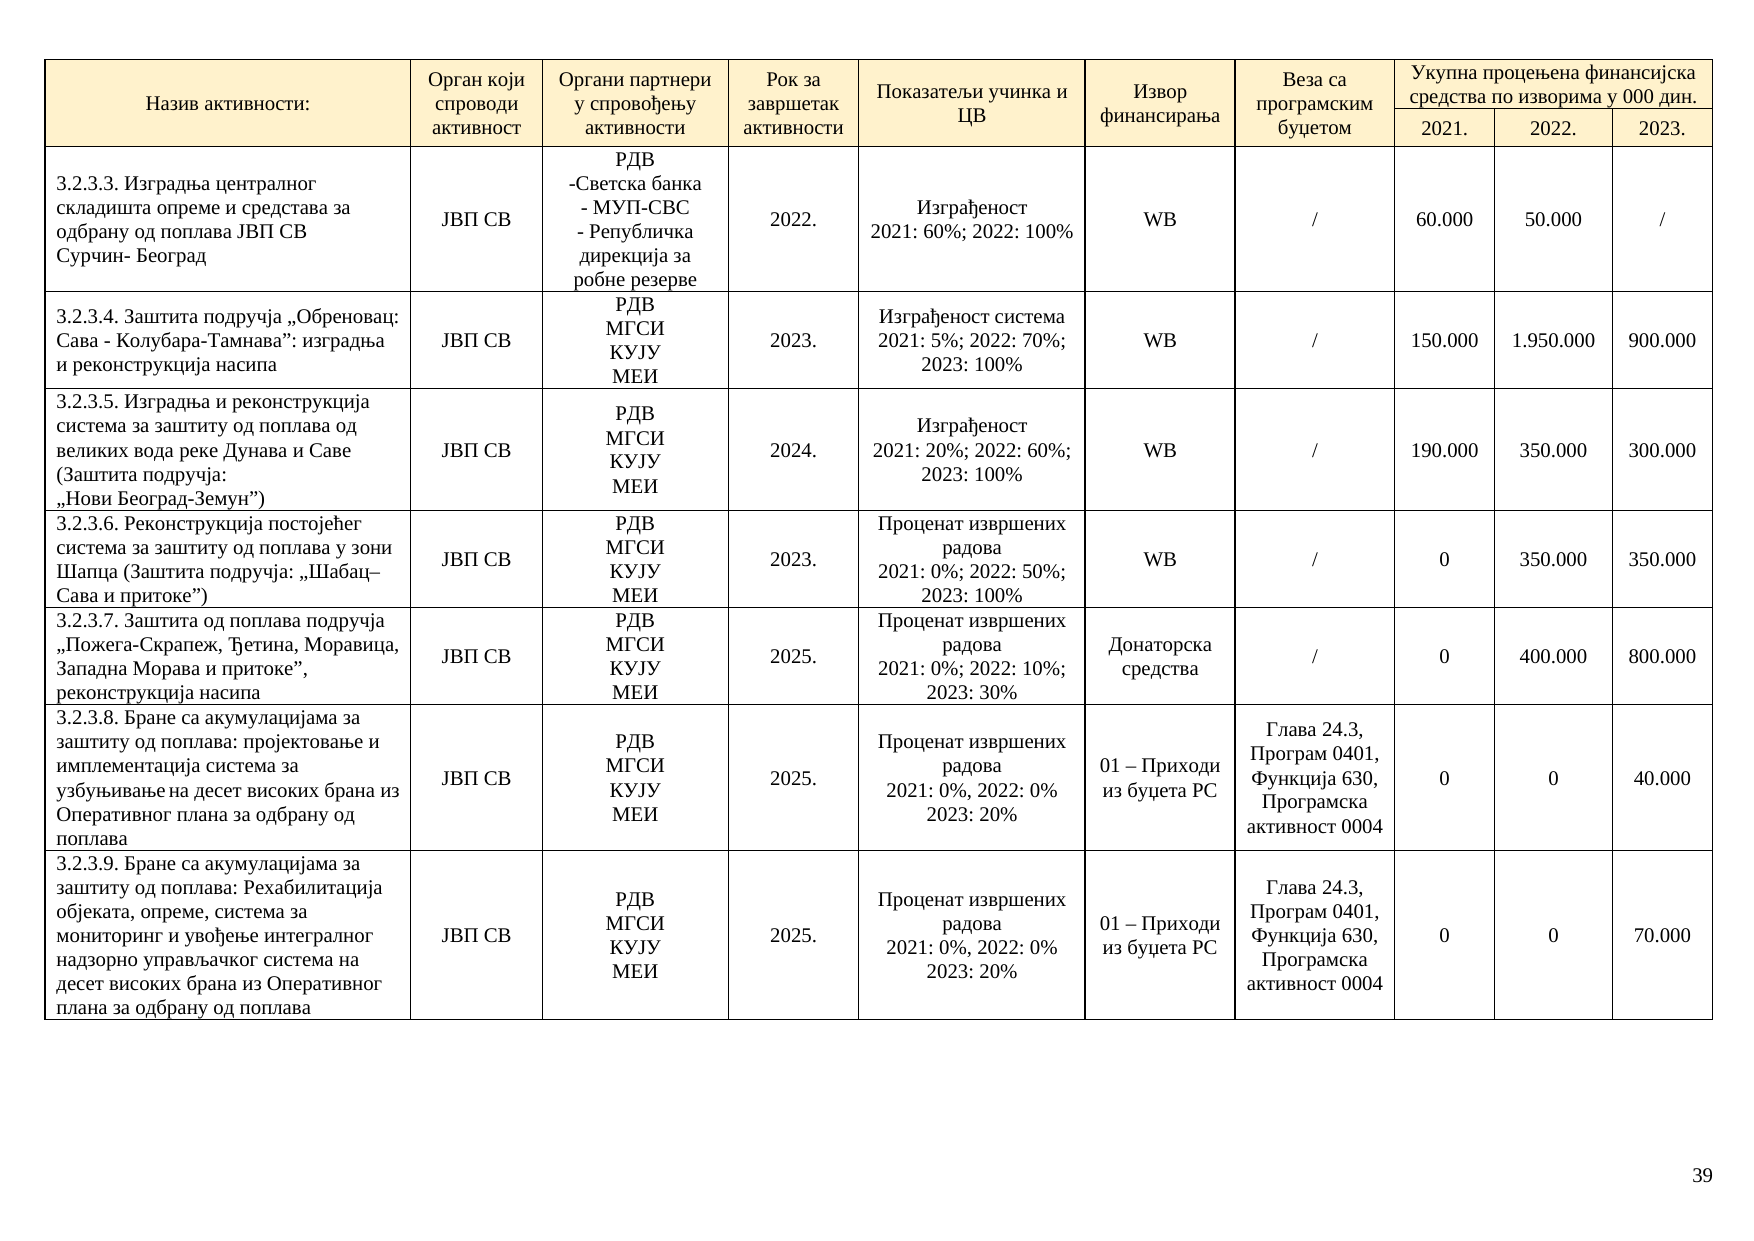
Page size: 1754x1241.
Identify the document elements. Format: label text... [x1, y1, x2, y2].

table_cell 350.000 [1495, 389, 1612, 510]
table_cell 01 – Приходи из буџета РС [1086, 851, 1234, 1019]
table_cell Проценат извршених радова 2021: 0%; 2022: 50%; 2023: 100% [859, 511, 1084, 607]
table_cell / [1236, 147, 1394, 291]
table_cell 01 – Приходи из буџета РС [1086, 705, 1234, 850]
table_cell 400.000 [1495, 608, 1612, 704]
table_cell 2023. [729, 292, 858, 388]
table_cell / [1236, 608, 1394, 704]
table_cell / [1236, 389, 1394, 510]
table_cell РДВ МГСИ КУЈУ МЕИ [543, 292, 728, 388]
table_cell 2025. [729, 705, 858, 850]
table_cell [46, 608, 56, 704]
table_cell ЈВП СВ [411, 851, 542, 1019]
table_cell 3.2.3.9. Бране са акумулацијама за заштиту од поплава: Рехабилитација објеката, опреме, система за мониторинг и увођење интегралног надзорно управљачког система на десет високих брана из Оперативног плана за одбрану од поплава [46, 851, 410, 1019]
table_cell 0 [1395, 608, 1494, 704]
table_cell Проценат извршених радова 2021: 0%, 2022: 0% 2023: 20% [859, 705, 1084, 850]
table_cell ЈВП СВ [411, 292, 542, 388]
table_cell 50.000 [1495, 147, 1612, 291]
table_cell ЈВП СВ [411, 389, 542, 510]
table_header Назив активности: [46, 60, 410, 146]
table_cell ЈВП СВ [411, 705, 542, 850]
table_cell WB [1086, 511, 1234, 607]
table_cell 0 [1495, 705, 1612, 850]
table_cell 300.000 [1613, 389, 1712, 510]
table_cell Глава 24.3, Програм 0401, Функција 630, Програмска активност 0004 [1236, 851, 1394, 1019]
table_cell РДВ МГСИ КУЈУ МЕИ [543, 511, 728, 607]
table_cell РДВ -Светска банка - МУП-СВС - Републичка дирекција за робне резерве [543, 147, 728, 291]
table_header Извор финансирања [1086, 60, 1234, 146]
table_cell 60.000 [1395, 147, 1494, 291]
table_cell Глава 24.3, Програм 0401, Функција 630, Програмска активност 0004 [1236, 705, 1394, 850]
table_cell ЈВП СВ [411, 511, 542, 607]
table_cell 900.000 [1613, 292, 1712, 388]
table_cell 2025. [729, 608, 858, 704]
table_cell 0 [1395, 705, 1494, 850]
table_cell РДВ МГСИ КУЈУ МЕИ [543, 608, 728, 704]
table_cell 2021. [1395, 109, 1494, 146]
table_cell 2022. [729, 147, 858, 291]
table_cell 190.000 [1395, 389, 1494, 510]
table_cell WB [1086, 389, 1234, 510]
table_cell 3.2.3.6. Реконструкција постојећег система за заштиту од поплава у зони Шапца (Заштита подручја: „Шабац–Сава и притоке”) [46, 511, 410, 607]
table_cell 150.000 [1395, 292, 1494, 388]
table_header Веза са програмским буџетом [1236, 60, 1394, 146]
table_cell WB [1086, 292, 1234, 388]
table_cell 1.950.000 [1495, 292, 1612, 388]
table_cell 0 [1395, 511, 1494, 607]
table_cell РДВ МГСИ КУЈУ МЕИ [543, 705, 728, 850]
table_cell 350.000 [1495, 511, 1612, 607]
table_cell 350.000 [1613, 511, 1712, 607]
table_cell РДВ МГСИ КУЈУ МЕИ [543, 389, 728, 510]
table_header Рок за завршетак активности [729, 60, 858, 146]
table_header Oргани партнери у спровођењу активности [543, 60, 728, 146]
table_cell 0 [1495, 851, 1612, 1019]
table_cell Проценат извршених радова 2021: 0%, 2022: 0% 2023: 20% [859, 851, 1084, 1019]
table_cell Изграђеност 2021: 20%; 2022: 60%; 2023: 100% [859, 389, 1084, 510]
table_cell Проценат извршених радова 2021: 0%; 2022: 10%; 2023: 30% [859, 608, 1084, 704]
table_cell Изграђеност 2021: 60%; 2022: 100% [859, 147, 1084, 291]
table_cell Изграђеност система 2021: 5%; 2022: 70%; 2023: 100% [859, 292, 1084, 388]
table_cell 70.000 [1613, 851, 1712, 1019]
table_cell 2024. [729, 389, 858, 510]
table_cell WB [1086, 147, 1234, 291]
table_cell 2025. [729, 851, 858, 1019]
table_cell 3.2.3.3. Изградња централног складишта опреме и средстава за одбрану од поплава ЈВП СВ Сурчин- Београд [46, 147, 410, 291]
table_cell 0 [1395, 851, 1494, 1019]
table_cell / [1613, 147, 1712, 291]
table_cell 2023. [1613, 109, 1712, 146]
table_cell / [1236, 292, 1394, 388]
table_cell 800.000 [1613, 608, 1712, 704]
table_cell 3.2.3.4. Заштита подручја „Обреновац: Сава - Колубара-Тамнава”: изградња и реконструкција насипа [46, 292, 410, 388]
table_header Укупна процењена финансијска средства по изворима у 000 дин. [1395, 60, 1712, 108]
table_cell 3.2.3.7. Заштита од поплава подручја „Пожега-Скрапеж, Ђетина, Моравица, Западна Морава и притоке”, реконструкција насипа [261, 608, 410, 704]
table_cell 3.2.3.5. Изградња и реконструкција система за заштиту од поплава од великих вода реке Дунава и Саве (Заштита подручја: „Нови Београд-Земун”) [46, 389, 410, 510]
table_cell 2022. [1495, 109, 1612, 146]
table_cell ЈВП СВ [411, 147, 542, 291]
table_cell / [1236, 511, 1394, 607]
table_cell Донаторска средства [1086, 608, 1234, 704]
table_header Орган који спроводи активност [411, 60, 542, 146]
table_cell РДВ МГСИ КУЈУ МЕИ [543, 851, 728, 1019]
table_header Показатељи учинка и ЦВ [859, 60, 1084, 146]
table_cell ЈВП СВ [411, 608, 542, 704]
table_cell 2023. [729, 511, 858, 607]
table_cell 40.000 [1613, 705, 1712, 850]
table_cell 3.2.3.8. Бране са акумулацијама за заштиту од поплава: пројектовање и имплементација система за узбуњивање на десет високих брана из Оперативног плана за одбрану од поплава [46, 705, 410, 850]
